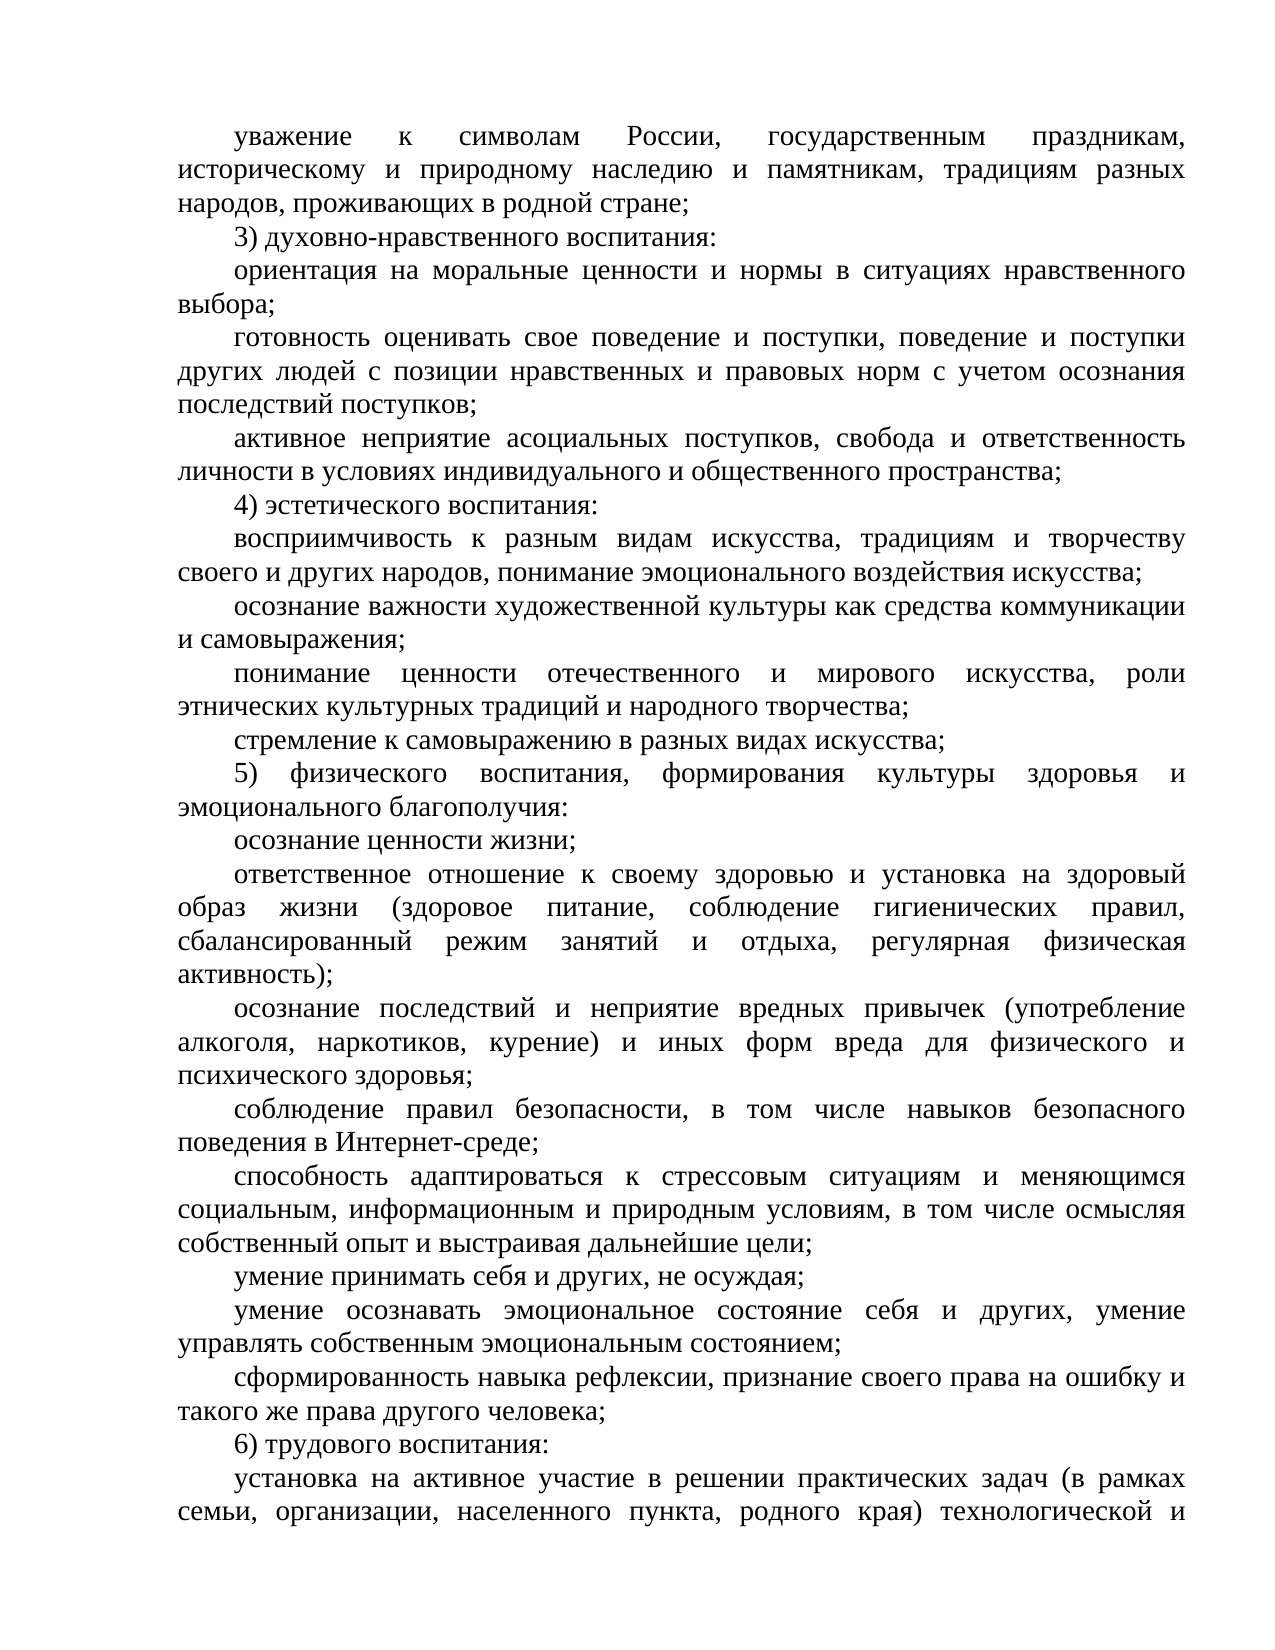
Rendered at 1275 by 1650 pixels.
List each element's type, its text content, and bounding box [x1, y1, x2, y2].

text способность адаптироваться к стрессовым ситуациям и меняющимся социальным, информационным и природным условиям, в том числе осмысляя собственный опыт и выстраивая дальнейшие цели; [177, 1158, 1186, 1258]
text осознание ценности жизни; [177, 822, 1186, 856]
text ответственное отношение к своему здоровью и установка на здоровый образ жизни (здоровое питание, соблюдение гигиенических правил, сбалансированный режим занятий и отдыха, регулярная физическая активность); [177, 856, 1186, 990]
text осознание последствий и неприятие вредных привычек (употребление алкоголя, наркотиков, курение) и иных форм вреда для физического и психического здоровья; [177, 990, 1186, 1091]
text 4) эстетического воспитания: [177, 487, 1186, 521]
text умение осознавать эмоциональное состояние себя и других, умение управлять собственным эмоциональным состоянием; [177, 1292, 1186, 1359]
text ориентация на моральные ценности и нормы в ситуациях нравственного выбора; [177, 252, 1186, 319]
text осознание важности художественной культуры как средства коммуникации и самовыражения; [177, 588, 1186, 655]
text 5) физического воспитания, формирования культуры здоровья и эмоционального благополучия: [177, 755, 1186, 822]
text 6) трудового воспитания: [177, 1426, 1186, 1460]
text умение принимать себя и других, не осуждая; [177, 1258, 1186, 1292]
text соблюдение правил безопасности, в том числе навыков безопасного поведения в Интернет-среде; [177, 1091, 1186, 1158]
text готовность оценивать свое поведение и поступки, поведение и поступки других людей с позиции нравственных и правовых норм с учетом осознания последствий поступков; [177, 319, 1186, 420]
text 3) духовно-нравственного воспитания: [177, 219, 1186, 252]
text восприимчивость к разным видам искусства, традициям и творчеству своего и других народов, понимание эмоционального воздействия искусства; [177, 521, 1186, 588]
text активное неприятие асоциальных поступков, свобода и ответственность личности в условиях индивидуального и общественного пространства; [177, 420, 1186, 487]
text стремление к самовыражению в разных видах искусства; [177, 722, 1186, 755]
text сформированность навыка рефлексии, признание своего права на ошибку и такого же права другого человека; [177, 1359, 1186, 1426]
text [177, 1460, 1186, 1527]
text понимание ценности отечественного и мирового искусства, роли этнических культурных традиций и народного творчества; [177, 655, 1186, 722]
text уважение к символам России, государственным праздникам, историческому и природному наследию и памятникам, традициям разных народов, проживающих в родной стране; [177, 118, 1186, 219]
